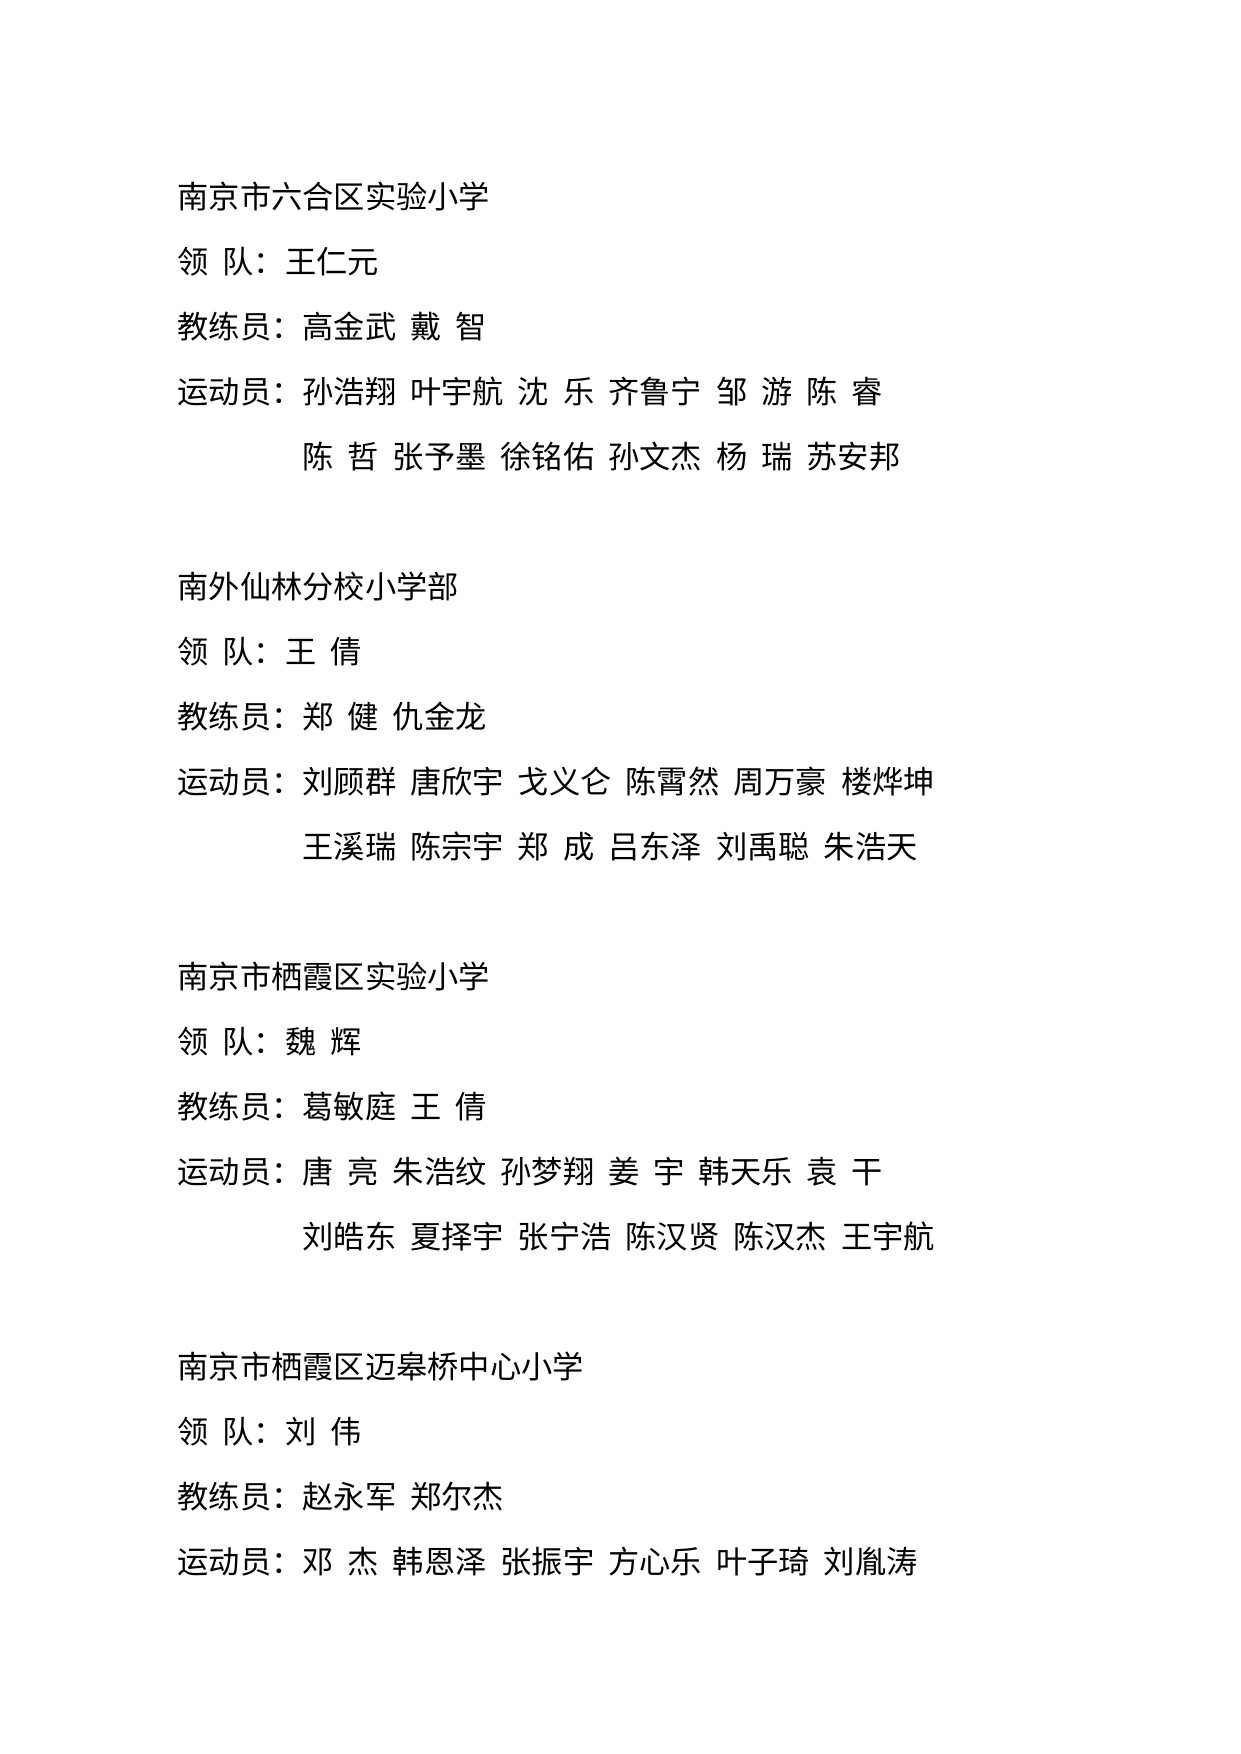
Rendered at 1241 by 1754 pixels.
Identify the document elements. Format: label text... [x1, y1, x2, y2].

text 运动员：邓 杰 韩恩泽 张振宇 方心乐 叶子琦 刘胤涛 [177, 1527, 1063, 1592]
text 教练员：郑 健 仇金龙 [177, 682, 1063, 747]
text 南京市栖霞区实验小学 [177, 942, 1063, 1007]
text 领 队：王仁元 [177, 227, 1063, 292]
text 领 队：魏 辉 [177, 1007, 1063, 1072]
text 南京市栖霞区迈皋桥中心小学 [177, 1332, 1063, 1397]
text 运动员：唐 亮 朱浩纹 孙梦翔 姜 宇 韩天乐 袁 干 [177, 1137, 1063, 1202]
text 王溪瑞 陈宗宇 郑 成 吕东泽 刘禹聪 朱浩天 [177, 812, 1063, 877]
text 运动员：刘顾群 唐欣宇 戈义仑 陈霄然 周万豪 楼烨坤 [177, 747, 1063, 812]
text 领 队：王 倩 [177, 617, 1063, 682]
text 教练员：高金武 戴 智 [177, 292, 1063, 357]
text 教练员：赵永军 郑尔杰 [177, 1462, 1063, 1527]
text 南京市六合区实验小学 [177, 162, 1063, 227]
text 南外仙林分校小学部 [177, 552, 1063, 617]
text 刘皓东 夏择宇 张宁浩 陈汉贤 陈汉杰 王宇航 [177, 1202, 1063, 1267]
text 运动员：孙浩翔 叶宇航 沈 乐 齐鲁宁 邹 游 陈 睿 [177, 357, 1063, 422]
text 陈 哲 张予墨 徐铭佑 孙文杰 杨 瑞 苏安邦 [177, 422, 1063, 487]
text 领 队：刘 伟 [177, 1397, 1063, 1462]
text 教练员：葛敏庭 王 倩 [177, 1072, 1063, 1137]
